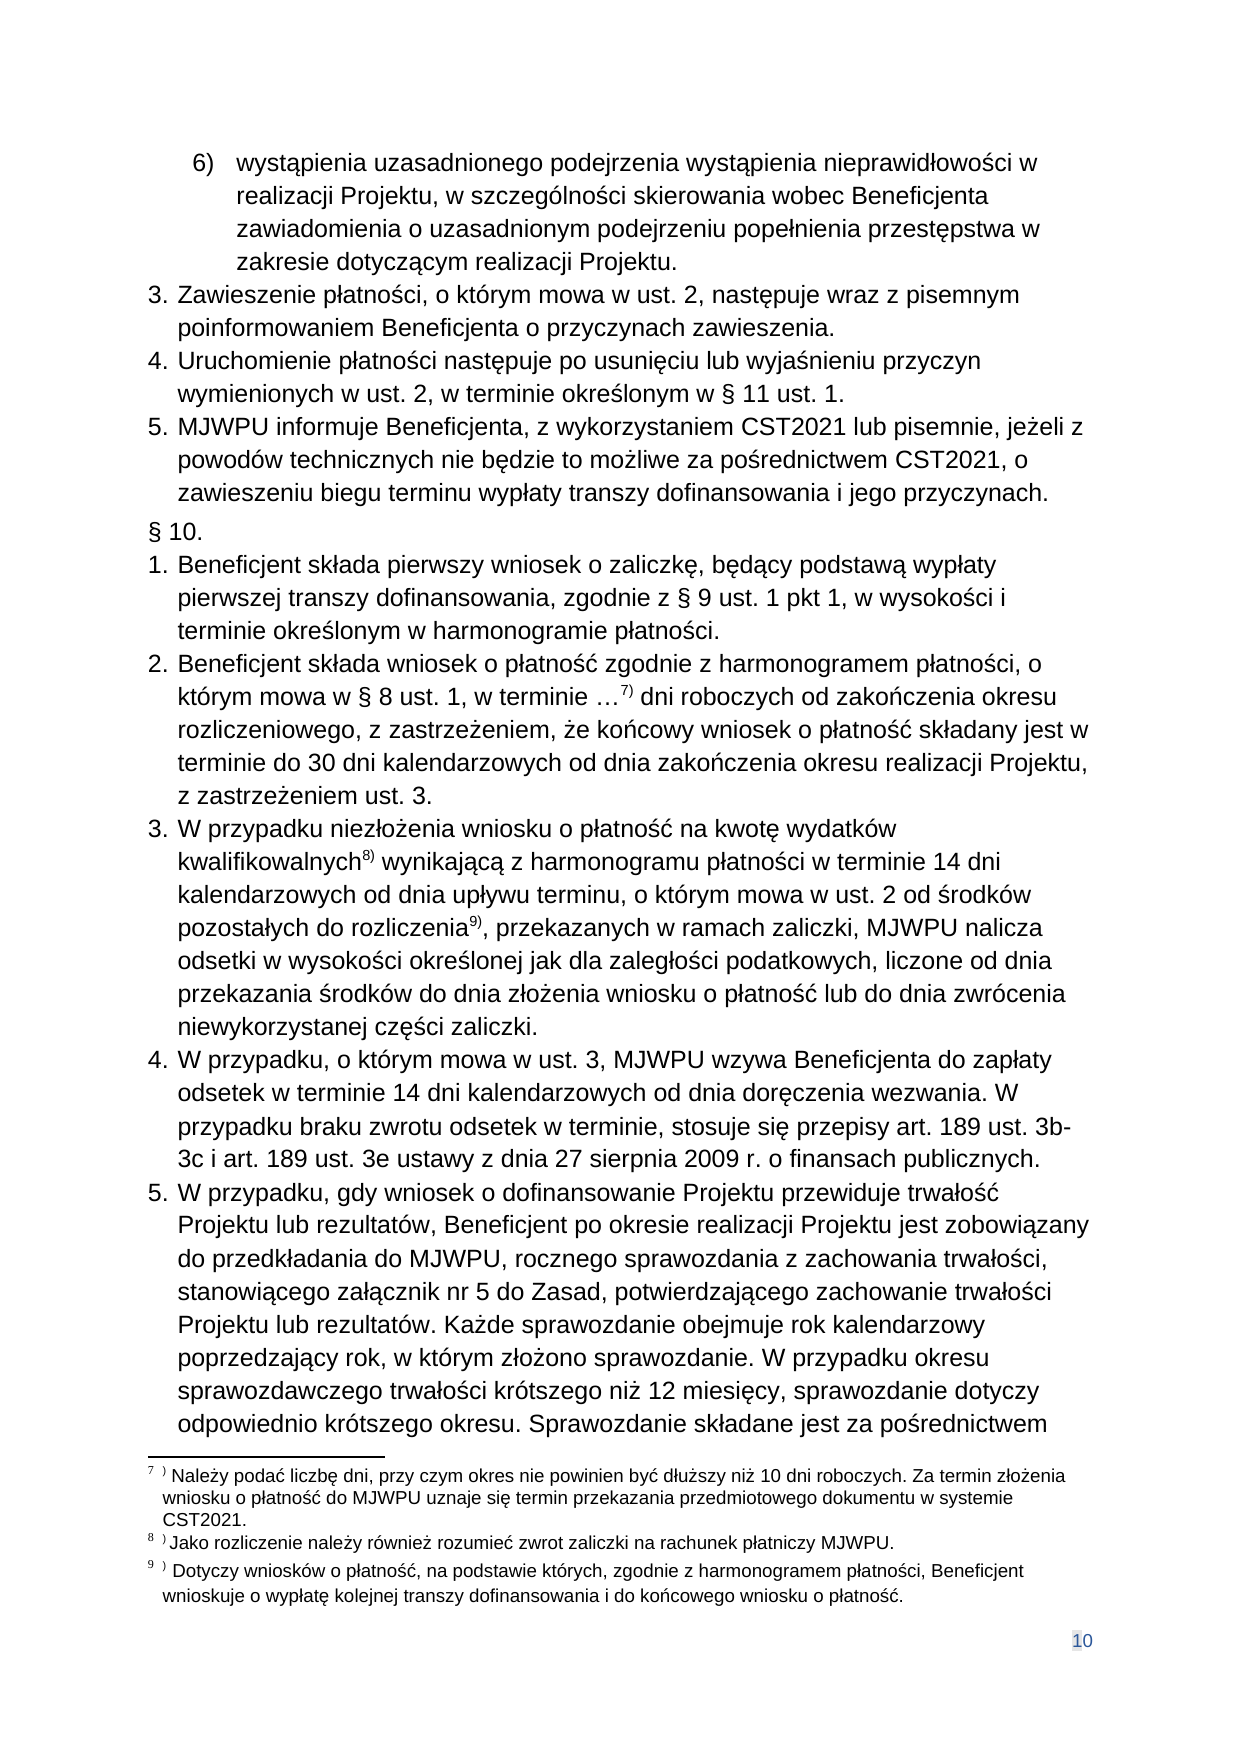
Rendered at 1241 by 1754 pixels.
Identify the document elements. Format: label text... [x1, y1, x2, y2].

list Beneficjent składa pierwszy wniosek o zaliczkę, będący podstawą wypłaty pierwszej transzy dofinansowania, zgodnie z § 9 ust. 1 pkt 1, w wysokości i terminie określonym w harmonogramie płatności. [148, 550, 1093, 645]
list MJWPU informuje Beneficjenta, z wykorzystaniem CST2021 lub pisemnie, jeżeli z powodów technicznych nie będzie to możliwe za pośrednictwem CST2021, o zawieszeniu biegu terminu wypłaty transzy dofinansowania i jego przyczynach. [148, 412, 1093, 507]
subtitle § 10. [148, 517, 1093, 546]
list Uruchomienie płatności następuje po usunięciu lub wyjaśnieniu przyczyn wymienionych w ust. 2, w terminie określonym w § 11 ust. 1. [148, 346, 1093, 407]
list Beneficjent składa wniosek o płatność zgodnie z harmonogramem płatności, o którym mowa w § 8 ust. 1, w terminie …) dni roboczych od zakończenia okresu rozliczeniowego, z zastrzeżeniem, że końcowy wniosek o płatność składany jest w terminie do 30 dni kalendarzowych od dnia zakończenia okresu realizacji Projektu, z zastrzeżeniem ust. 3. [148, 649, 1093, 810]
list W przypadku, o którym mowa w ust. 3, MJWPU wzywa Beneficjenta do zapłaty odsetek w terminie 14 dni kalendarzowych od dnia doręczenia wezwania. W przypadku braku zwrotu odsetek w terminie, stosuje się przepisy art. 189 ust. 3b-3c i art. 189 ust. 3e ustawy z dnia 27 sierpnia 2009 r. o finansach publicznych. [148, 1045, 1093, 1173]
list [148, 1177, 1093, 1437]
list wystąpienia uzasadnionego podejrzenia wystąpienia nieprawidłowości w realizacji Projektu, w szczególności skierowania wobec Beneficjenta zawiadomienia o uzasadnionym podejrzeniu popełnienia przestępstwa w zakresie dotyczącym realizacji Projektu. [192, 148, 1093, 275]
list Zawieszenie płatności, o którym mowa w ust. 2, następuje wraz z pisemnym poinformowaniem Beneficjenta o przyczynach zawieszenia. [148, 280, 1093, 341]
list W przypadku niezłożenia wniosku o płatność na kwotę wydatków kwalifikowalnych) wynikającą z harmonogramu płatności w terminie 14 dni kalendarzowych od dnia upływu terminu, o którym mowa w ust. 2 od środków pozostałych do rozliczenia), przekazanych w ramach zaliczki, MJWPU nalicza odsetki w wysokości określonej jak dla zaległości podatkowych, liczone od dnia przekazania środków do dnia złożenia wniosku o płatność lub do dnia zwrócenia niewykorzystanej części zaliczki. [148, 814, 1093, 1041]
